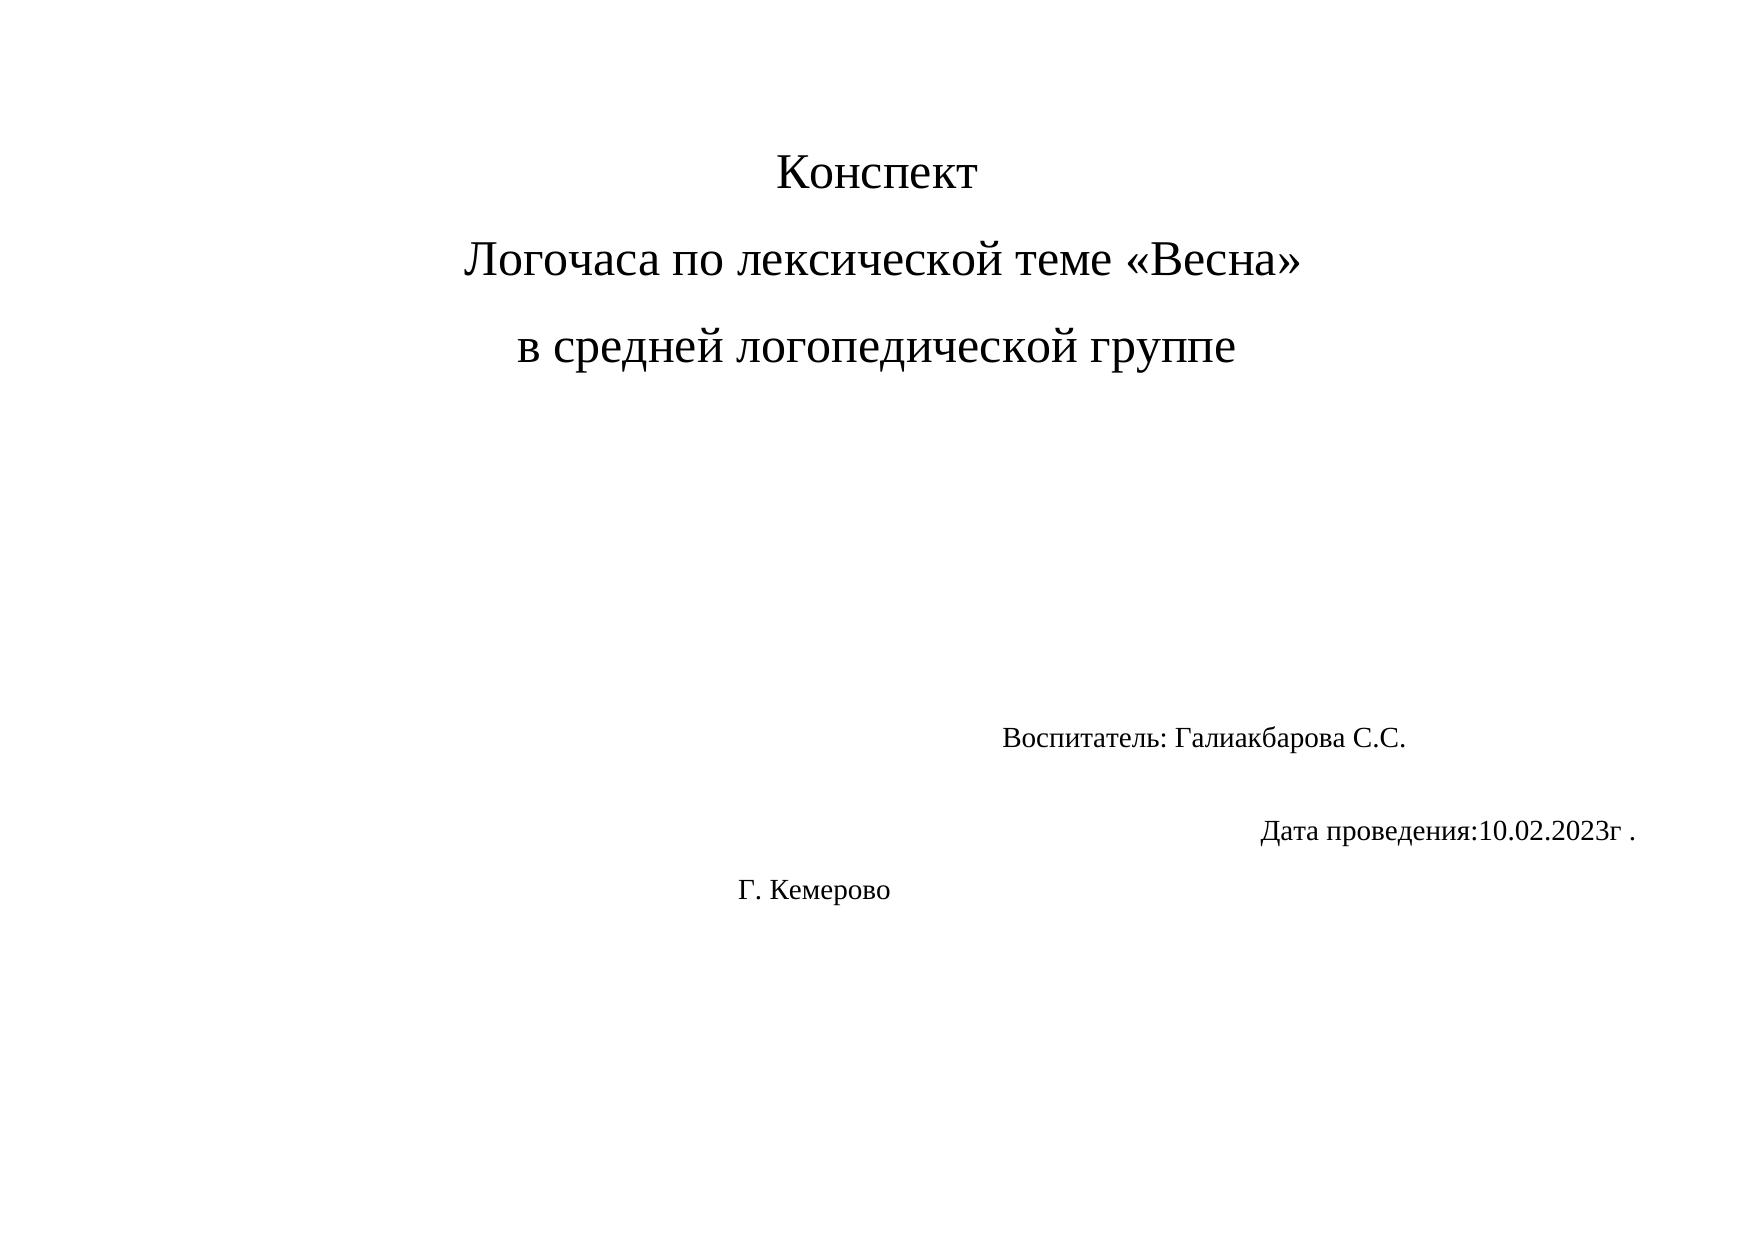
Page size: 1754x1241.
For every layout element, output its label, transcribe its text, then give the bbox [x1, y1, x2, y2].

text в средней логопедической группе [118, 315, 1636, 373]
text Г. Кемерово [118, 872, 1636, 906]
text Логочаса по лексической теме «Весна» [118, 228, 1636, 286]
text Конспект [118, 142, 1636, 199]
text Воспитатель: Галиакбарова С.С. [118, 720, 1636, 754]
text Дата проведения:10.02.2023г . [118, 780, 1636, 846]
